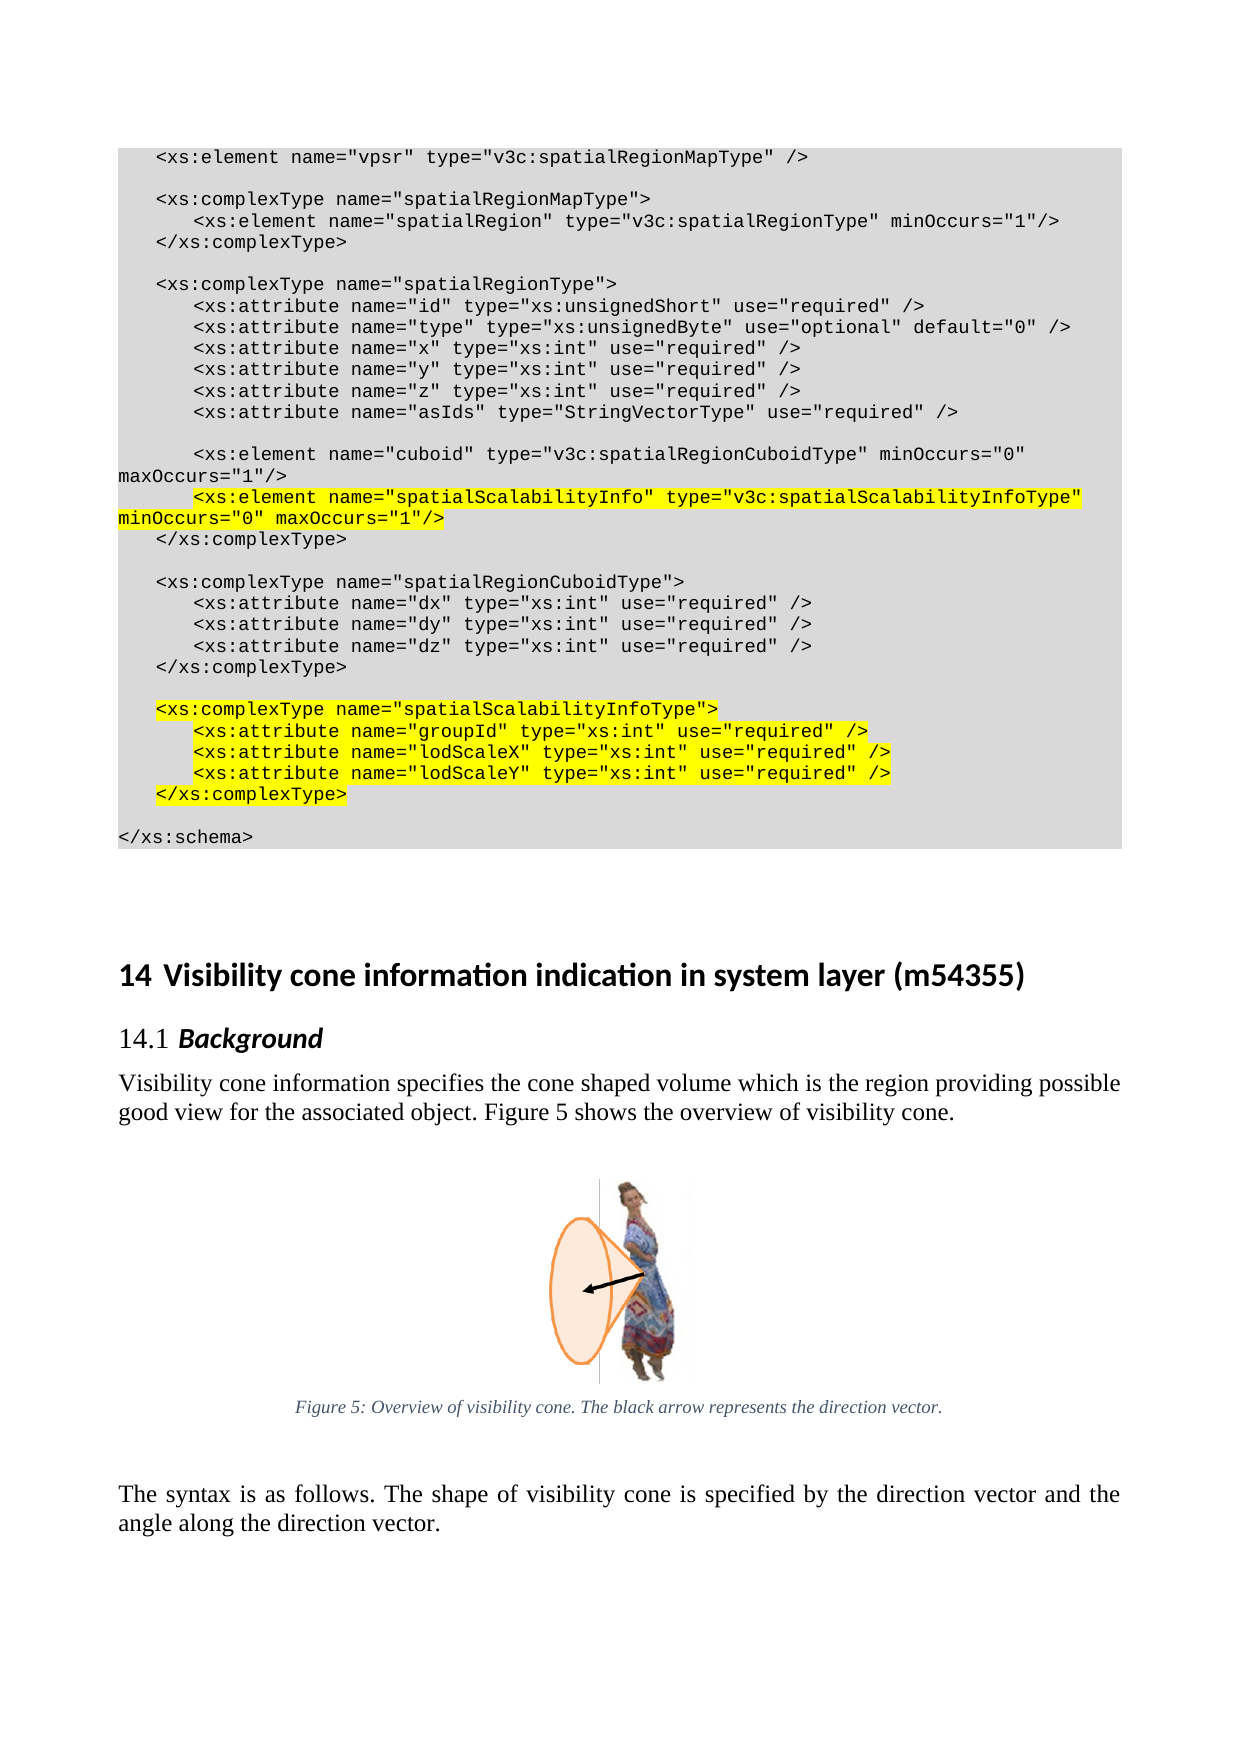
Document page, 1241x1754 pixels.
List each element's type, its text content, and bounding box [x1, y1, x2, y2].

picture [549, 1179, 692, 1384]
text The syntax is as follows. The shape of visibility cone is specified by the direction vector and the angle along the direction vector. [118, 1479, 1122, 1537]
subtitle Visibility cone information indication in system layer (m54355) [118, 954, 1122, 995]
subtitle Background [118, 1020, 1122, 1055]
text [118, 148, 1122, 849]
